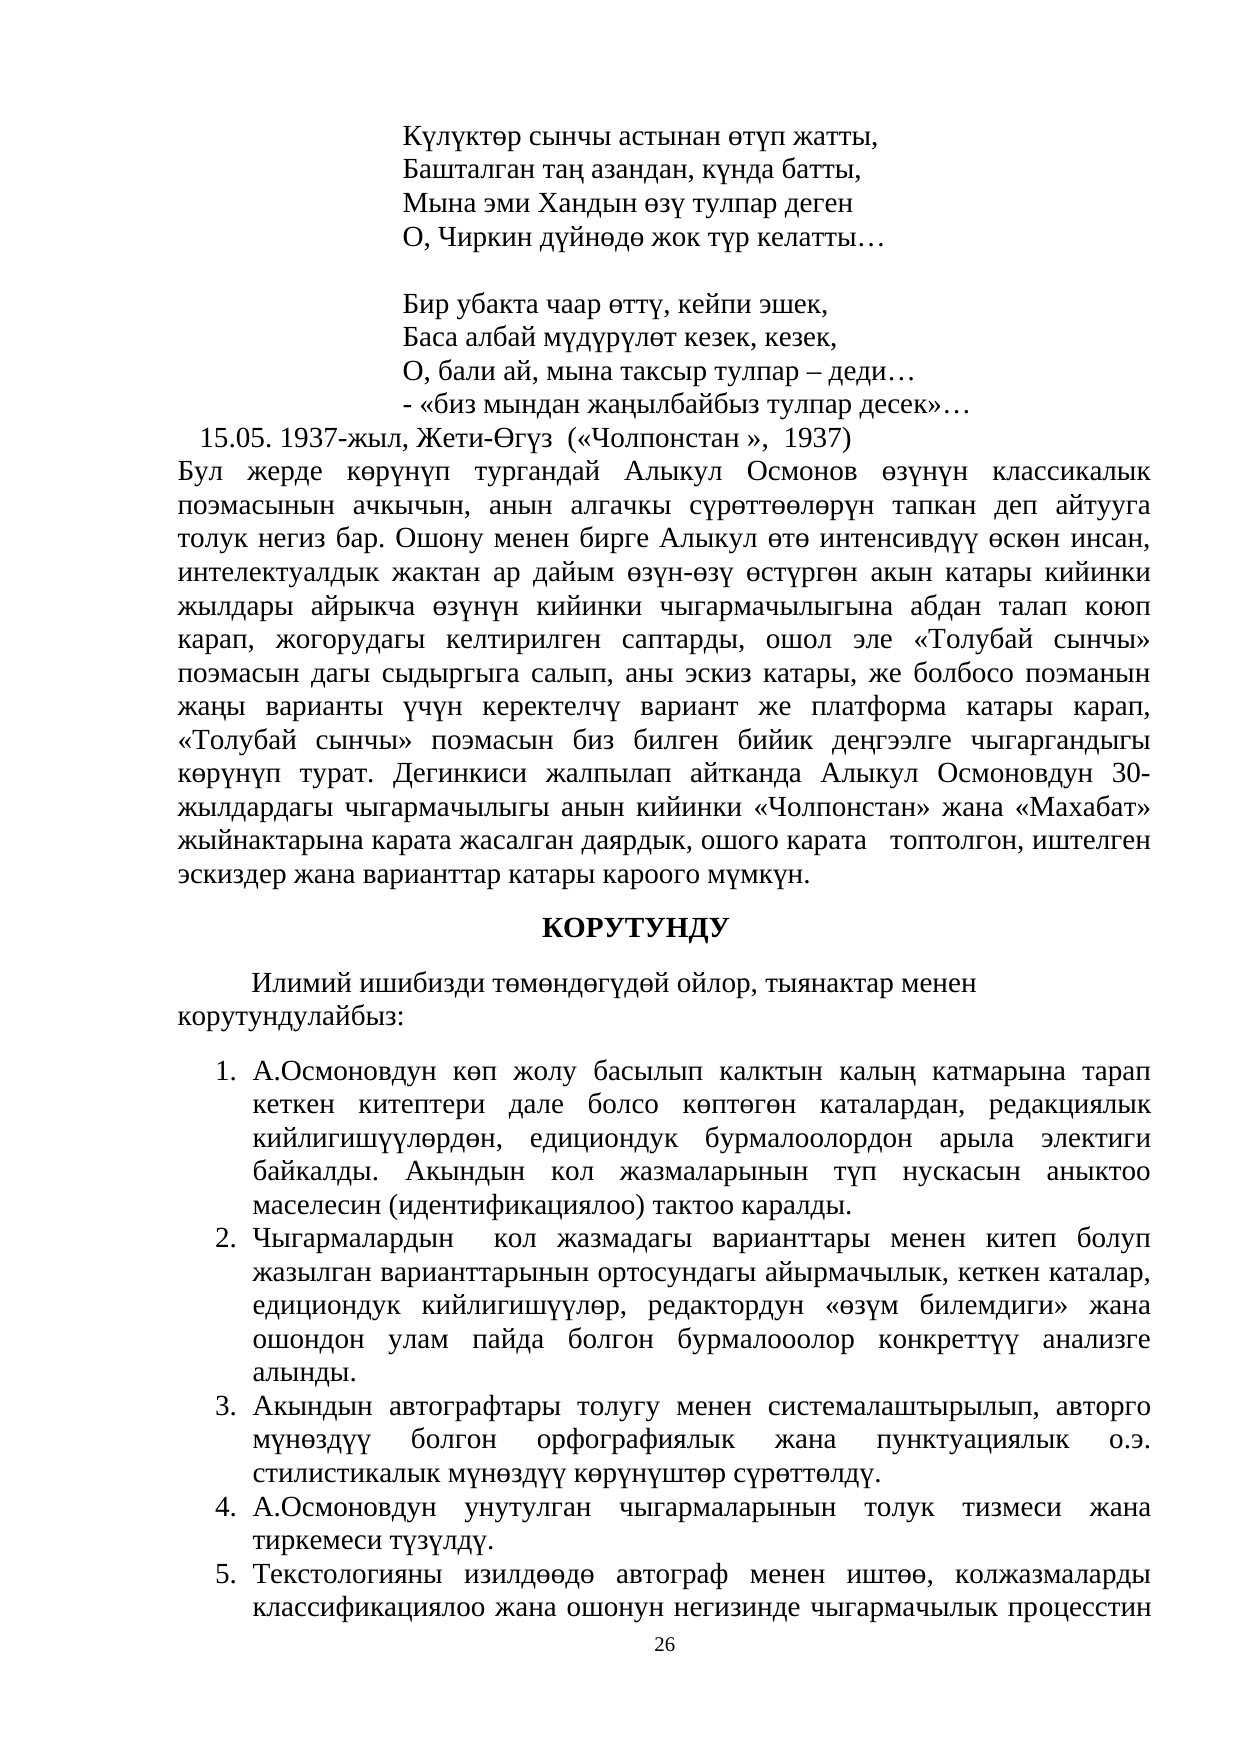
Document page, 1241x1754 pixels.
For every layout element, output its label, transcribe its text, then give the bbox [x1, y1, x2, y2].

text 15.05. 1937-жыл, Жети-Өгүз («Чолпонстан », 1937) [177, 420, 1152, 453]
list А.Осмоновдун унутулган чыгармаларынын толук тизмеси жана тиркемеси түзүлдү. [215, 1489, 1152, 1556]
text О, бали ай, мына таксыр тулпар – деди… [402, 353, 1152, 386]
text Бул жерде көрүнүп тургандай Алыкул Осмонов өзүнүн классикалык поэмасынын ачкычын, анын алгачкы сүрөттөөлөрүн тапкан деп айтууга толук негиз бар. Ошону менен бирге Алыкул өтө интенсивдүү өскөн инсан, интелектуалдык жактан ар дайым өзүн-өзү өстүргөн акын катары кийинки жылдары айрыкча өзүнүн кийинки чыгармачылыгына абдан талап коюп карап, жогорудагы келтирилген саптарды, ошол эле «Толубай сынчы» поэмасын дагы сыдыргыга салып, аны эскиз катары, же болбосо поэманын жаңы варианты үчүн керектелчү вариант же платформа катары карап, «Толубай сынчы» поэмасын биз билген бийик деңгээлге чыгаргандыгы көрүнүп турат. Дегинкиси жалпылап айтканда Алыкул Осмоновдун 30-жылдардагы чыгармачылыгы анын кийинки «Чолпонстан» жана «Махабат» жыйнактарына карата жасалган даярдык, ошого карата топтолгон, иштелген эскиздер жана варианттар катары кароого мүмкүн. [177, 453, 1152, 889]
text Күлүктөр сынчы астынан өтүп жатты, [402, 118, 1152, 152]
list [215, 1556, 1152, 1623]
list Акындын автографтары толугу менен системалаштырылып, авторго мүнөздүү болгон орфографиялык жана пунктуациялык о.э. стилистикалык мүнөздүү көрүнүштөр сүрөттөлдү. [215, 1388, 1152, 1489]
text КОРУТУНДУ [177, 910, 1152, 944]
text - «биз мындан жаңылбайбыз тулпар десек»… [402, 386, 1152, 420]
text Мына эми Хандын өзү тулпар деген [402, 185, 1152, 219]
text Илимий ишибизди төмөндөгүдөй ойлор, тыянактар менен корутундулайбыз: [177, 965, 1152, 1032]
text Башталган таң азандан, күнда батты, [402, 152, 1152, 185]
list Чыгармалардын кол жазмадагы варианттары менен китеп болуп жазылган варианттарынын ортосундагы айырмачылык, кеткен каталар, едициондук кийлигишүүлөр, редактордун «өзүм билемдиги» жана ошондон улам пайда болгон бурмалооолор конкреттүү анализге алынды. [215, 1220, 1152, 1388]
text Бир убакта чаар өттү, кейпи эшек, [402, 286, 1152, 319]
text О, Чиркин дүйнөдө жок түр келатты… [402, 219, 1152, 252]
list А.Осмоновдун көп жолу басылып калктын калың катмарына тарап кеткен китептери дале болсо көптөгөн каталардан, редакциялык кийлигишүүлөрдөн, едициондук бурмалоолордон арыла электиги байкалды. Акындын кол жазмаларынын түп нускасын аныктоо маселесин (идентификациялоо) тактоо каралды. [215, 1053, 1152, 1220]
text Баса албай мүдүрүлөт кезек, кезек, [402, 319, 1152, 353]
